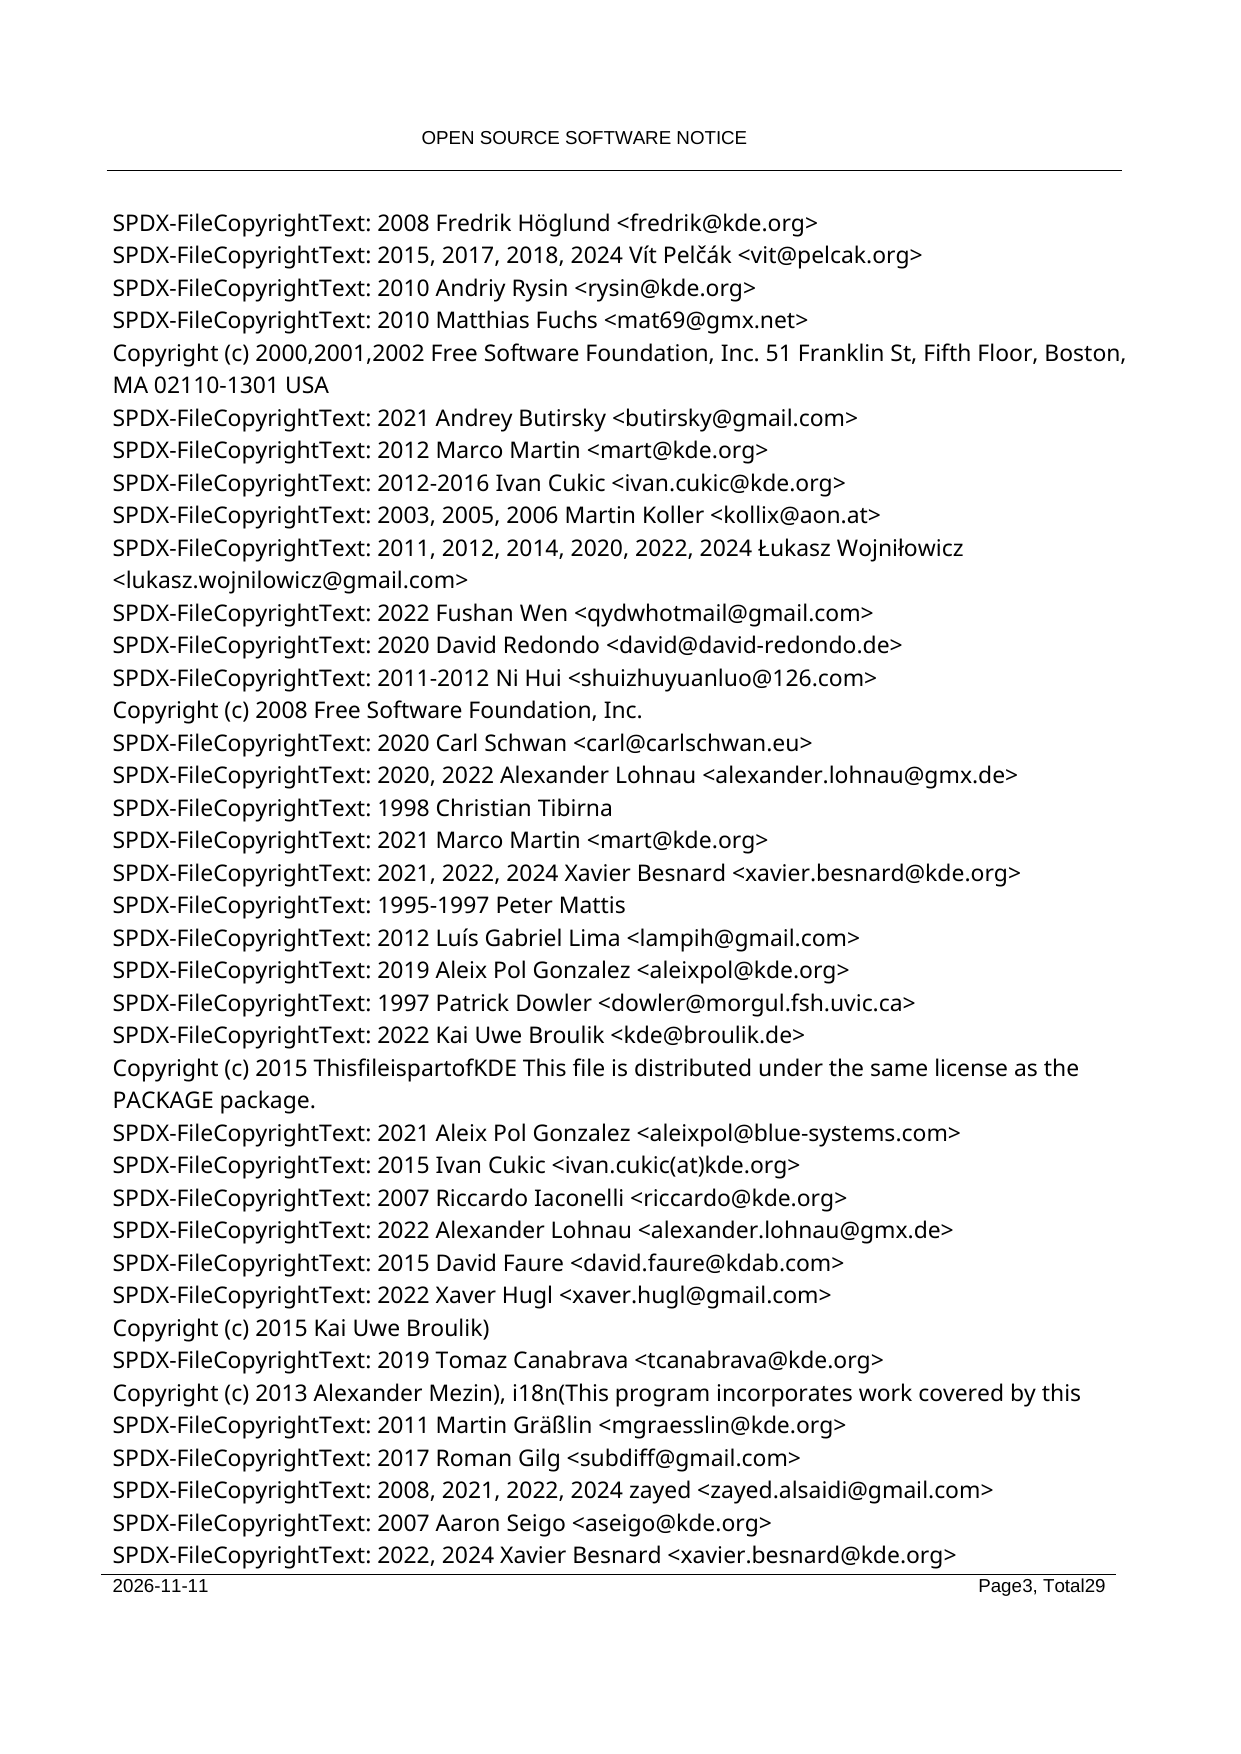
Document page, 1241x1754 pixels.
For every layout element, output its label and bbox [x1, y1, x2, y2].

text [112, 206, 1128, 1571]
